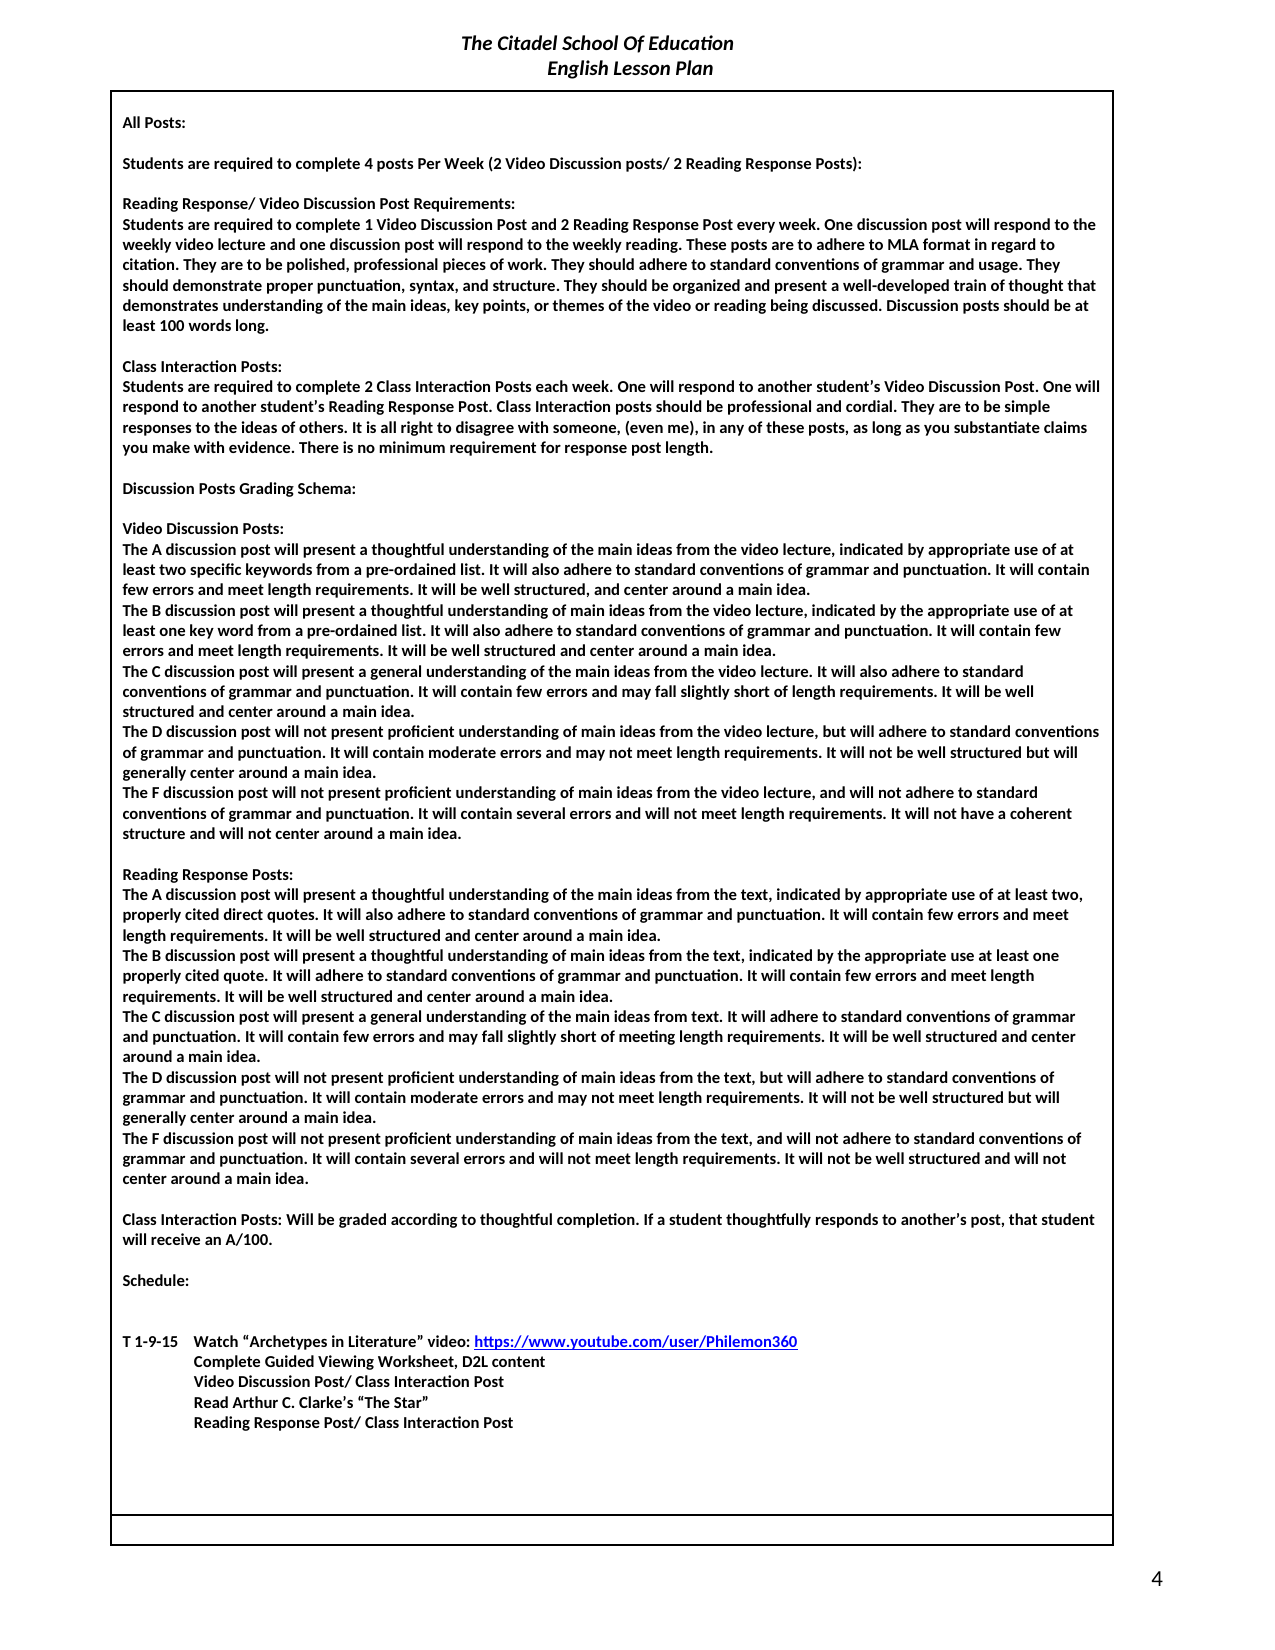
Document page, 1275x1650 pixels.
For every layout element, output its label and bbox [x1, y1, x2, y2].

table_cell [112, 92, 1112, 1514]
table_cell [112, 1516, 1112, 1544]
